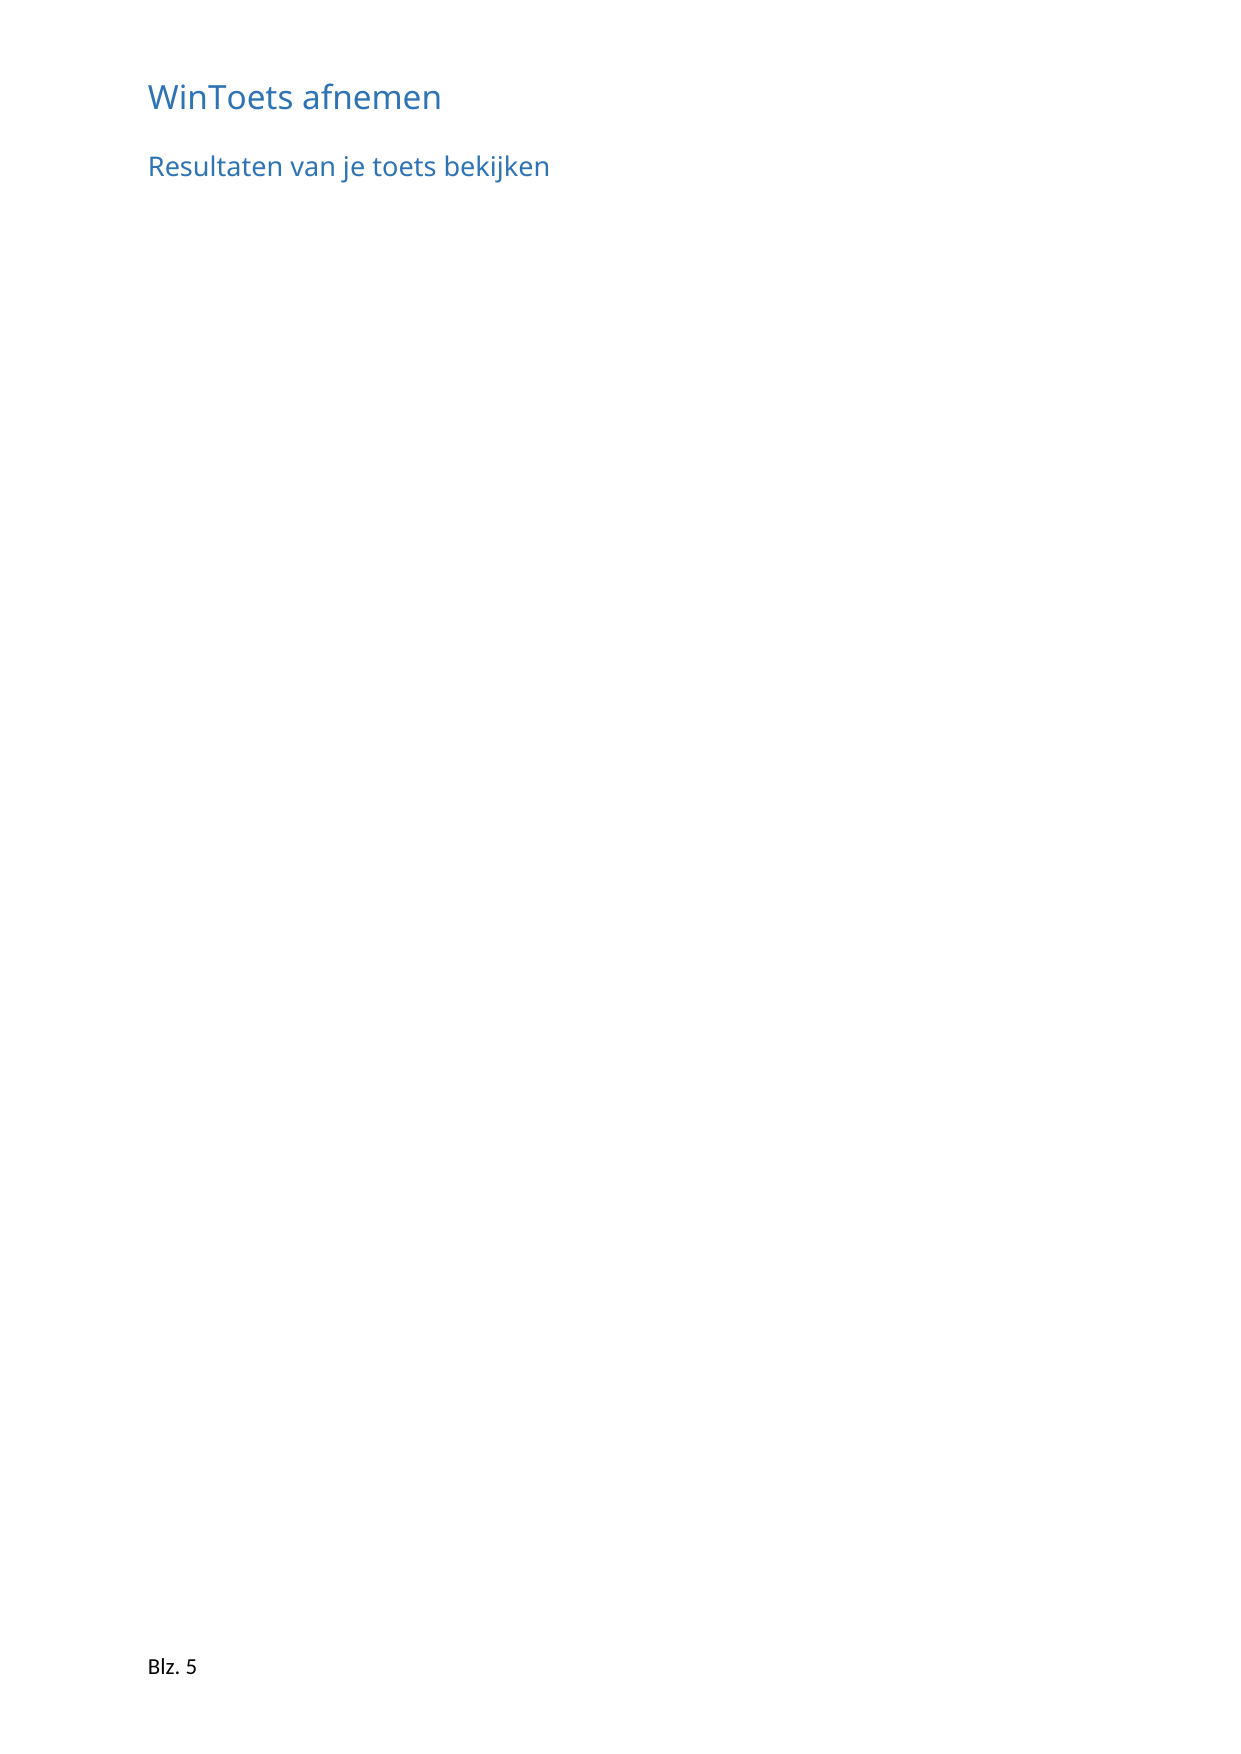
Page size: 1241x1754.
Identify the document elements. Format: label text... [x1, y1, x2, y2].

subtitle Resultaten van je toets bekijken [148, 148, 1093, 184]
